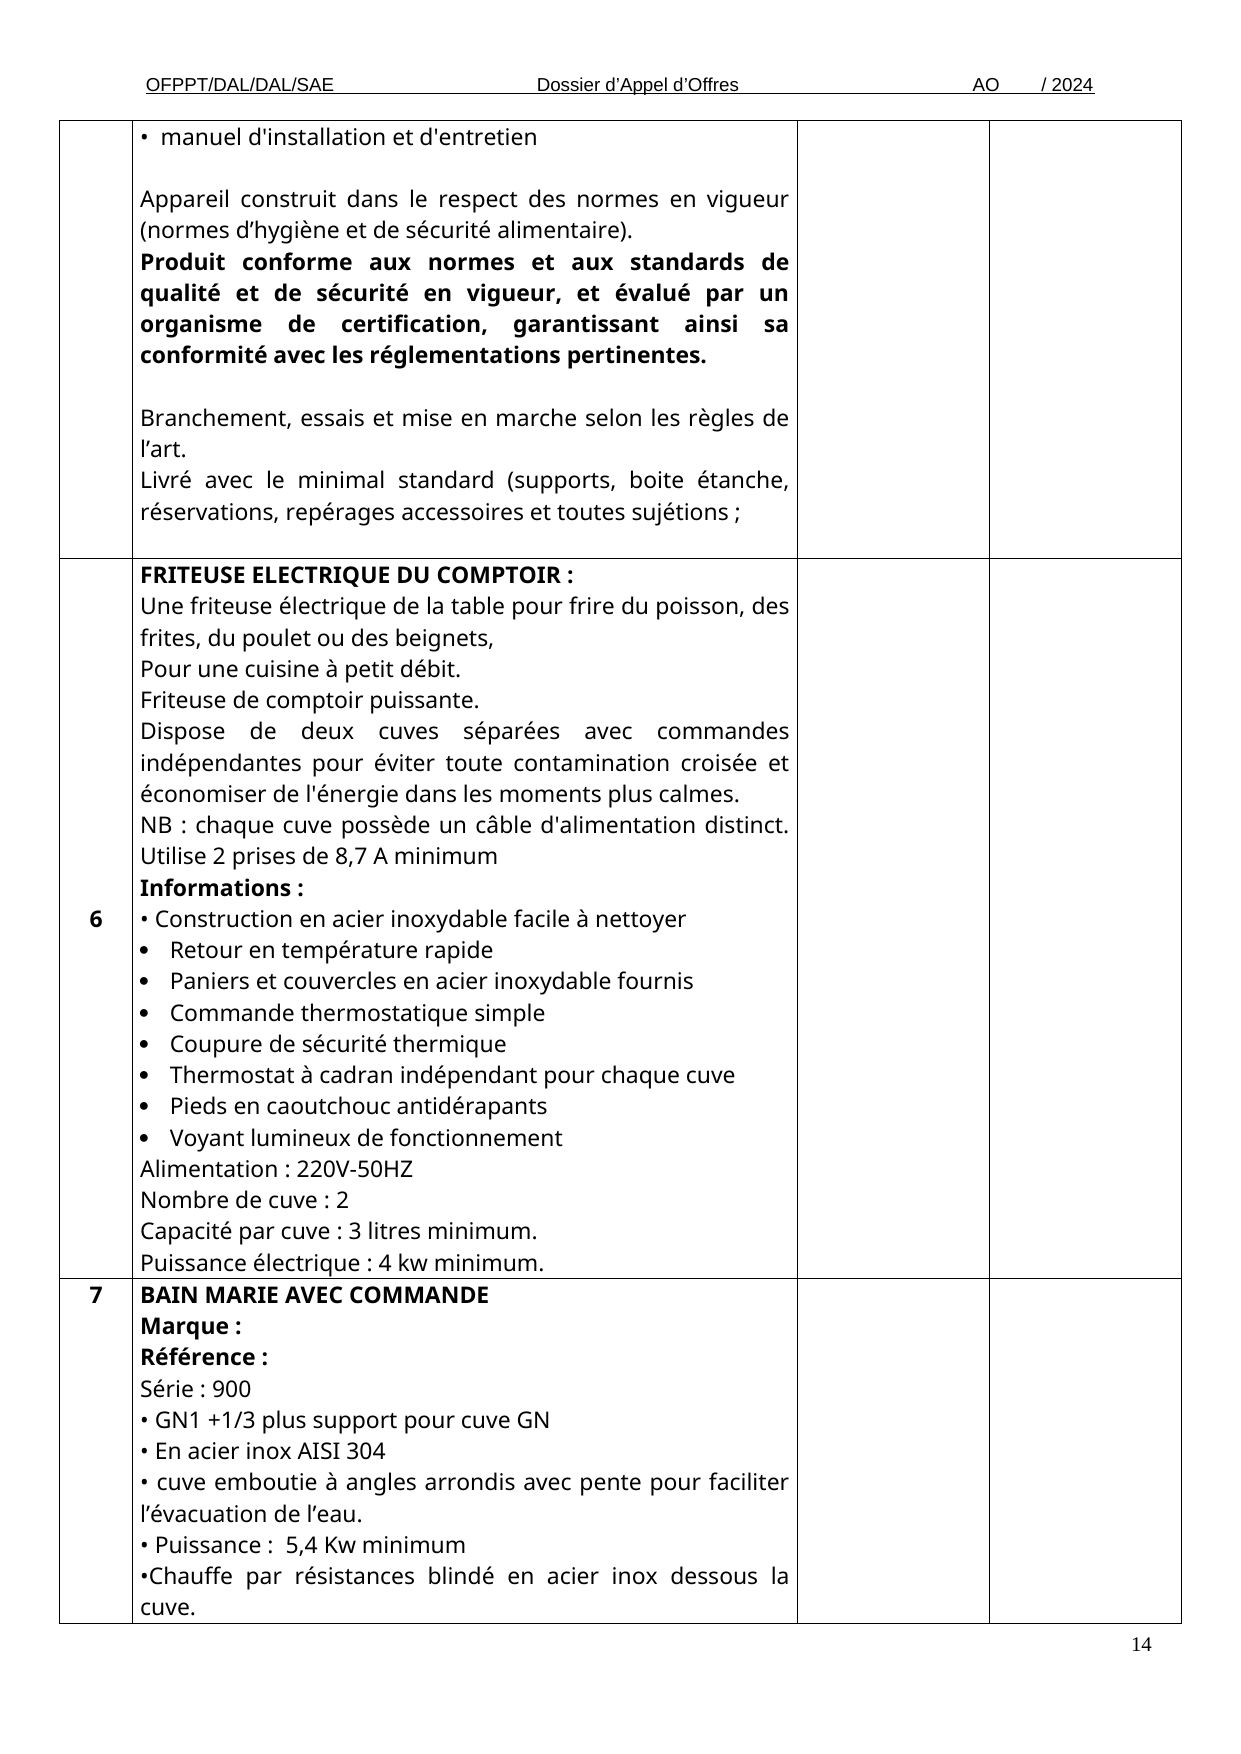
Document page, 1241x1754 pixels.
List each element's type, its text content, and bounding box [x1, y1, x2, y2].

table_cell [798, 121, 989, 558]
table_cell 6 [60, 559, 132, 1278]
table_cell [798, 559, 989, 1278]
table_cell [133, 1279, 797, 1623]
table_cell [990, 1279, 1181, 1623]
table_cell [798, 1279, 989, 1623]
table_cell [990, 559, 1181, 1278]
table_cell 7 [60, 1279, 132, 1623]
table_cell 5 [60, 121, 132, 558]
table_cell FRITEUSE ELECTRIQUE DU COMPTOIR : Une friteuse électrique de la table pour frire du poisson, des frites, du poulet ou des beignets, Pour une cuisine à petit débit. Friteuse de comptoir puissante. Dispose de deux cuves séparées avec commandes indépendantes pour éviter toute contamination croisée et économiser de l'énergie dans les moments plus calmes. NB : chaque cuve possède un câble d'alimentation distinct. Utilise 2 prises de 8,7 A minimum Informations : • Construction en acier inoxydable facile à nettoyer Retour en température rapide Paniers et couvercles en acier inoxydable fournis Commande thermostatique simple Coupure de sécurité thermique Thermostat à cadran indépendant pour chaque cuve Pieds en caoutchouc antidérapants Voyant lumineux de fonctionnement Alimentation : 220V-50HZ Nombre de cuve : 2 Capacité par cuve : 3 litres minimum. Puissance électrique : 4 kw minimum. [133, 559, 797, 1278]
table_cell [133, 121, 797, 558]
table_cell [990, 121, 1181, 558]
